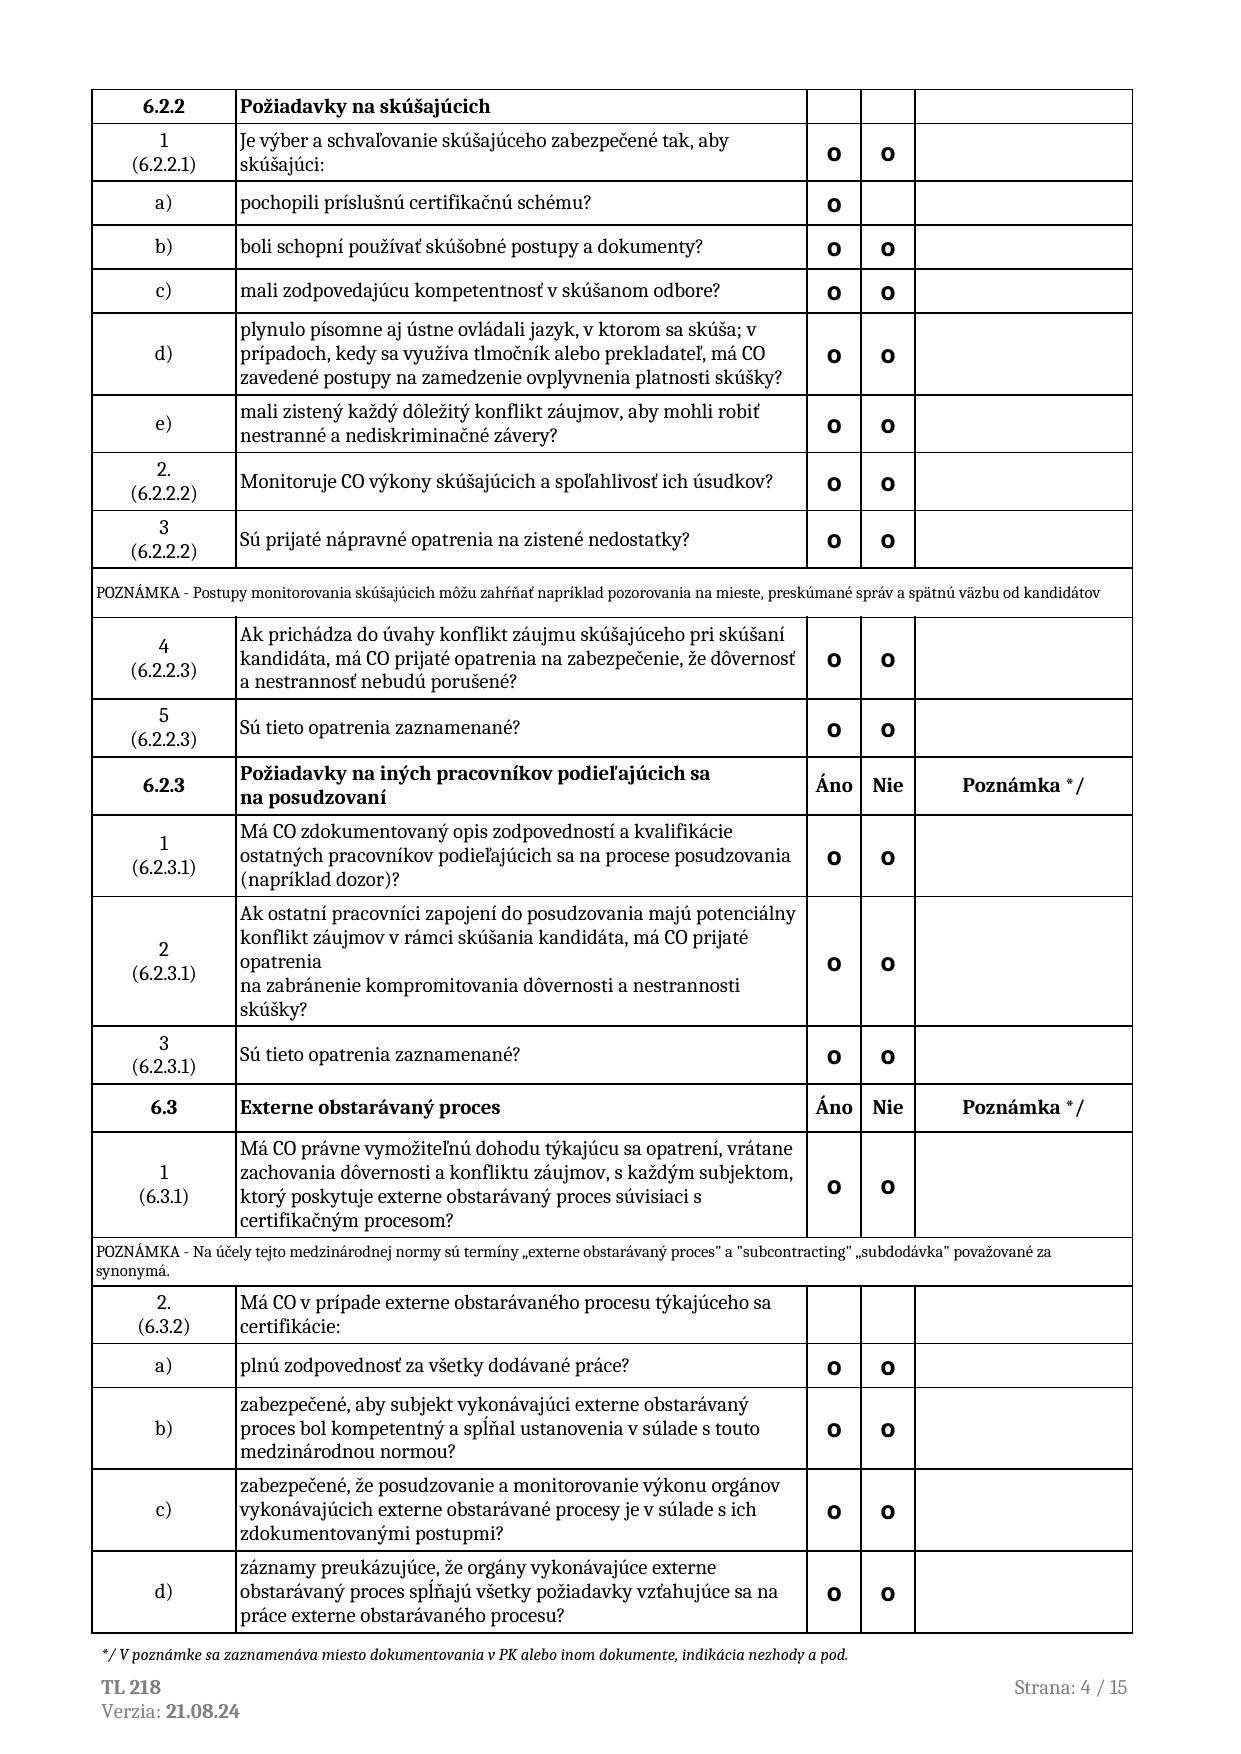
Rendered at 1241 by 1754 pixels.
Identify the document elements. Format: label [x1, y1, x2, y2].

table_cell [916, 511, 1132, 567]
table_cell [93, 270, 235, 312]
table_cell [862, 124, 914, 180]
table_cell [237, 1287, 806, 1343]
table_cell [237, 182, 806, 224]
table_cell [808, 1470, 860, 1550]
table_cell [808, 1287, 860, 1343]
table_cell [93, 700, 235, 756]
table_cell [916, 1470, 1132, 1550]
table_cell [808, 270, 860, 312]
table_cell [916, 758, 1132, 814]
table_cell [237, 700, 806, 756]
table_cell [862, 1470, 914, 1550]
table_cell [93, 1552, 235, 1632]
table_cell [237, 1085, 806, 1131]
table_cell [916, 182, 1132, 224]
table_cell [93, 124, 235, 180]
table_cell [808, 314, 860, 394]
table_cell [862, 618, 914, 698]
table_cell [808, 1552, 860, 1632]
table_cell [916, 396, 1132, 452]
table_cell [808, 182, 860, 224]
table_cell [808, 396, 860, 452]
table_cell [808, 758, 860, 814]
table_cell [237, 1344, 806, 1387]
table_cell [916, 314, 1132, 394]
table_cell [862, 182, 914, 224]
table_cell [808, 511, 860, 567]
table_cell [916, 1344, 1132, 1387]
table_cell [808, 816, 860, 896]
table_cell [237, 226, 806, 268]
table_cell [93, 758, 235, 814]
table_cell [916, 270, 1132, 312]
table_cell [916, 1027, 1132, 1083]
table_cell [93, 314, 235, 394]
table_cell [862, 453, 914, 510]
table_cell [862, 1133, 914, 1237]
table_cell [237, 124, 806, 180]
table_cell [93, 182, 235, 224]
table_cell [237, 1388, 806, 1468]
table_cell [93, 1388, 235, 1468]
table_cell [93, 1133, 235, 1237]
table_cell [237, 758, 806, 814]
table_cell [808, 1027, 860, 1083]
table_cell [237, 1552, 806, 1632]
table_cell [237, 816, 806, 896]
table_cell [93, 511, 235, 567]
table_cell [862, 1344, 914, 1387]
table_cell [93, 1344, 235, 1387]
table_cell [916, 1133, 1132, 1237]
table_cell [93, 1470, 235, 1550]
table_cell [862, 396, 914, 452]
table_cell [93, 1287, 235, 1343]
table_cell [916, 1085, 1132, 1131]
table_cell [93, 569, 1132, 617]
table_cell [916, 816, 1132, 896]
table_cell [916, 453, 1132, 510]
table_cell [808, 226, 860, 268]
table_cell [237, 270, 806, 312]
table_cell [862, 1085, 914, 1131]
table_cell [862, 1027, 914, 1083]
table_cell [93, 226, 235, 268]
table_cell [93, 90, 235, 123]
table_cell [808, 897, 860, 1025]
table_cell [916, 1388, 1132, 1468]
table_cell [237, 314, 806, 394]
table_cell [237, 1027, 806, 1083]
table_cell [808, 124, 860, 180]
table_cell [916, 1287, 1132, 1343]
table_cell [916, 897, 1132, 1025]
table_cell [808, 1388, 860, 1468]
table_cell [916, 90, 1132, 123]
table_cell [862, 816, 914, 896]
table_cell [862, 511, 914, 567]
table_cell [916, 1552, 1132, 1632]
table_cell [237, 618, 806, 698]
table_cell [916, 226, 1132, 268]
table_cell [862, 1552, 914, 1632]
table_cell [916, 618, 1132, 698]
table_cell [93, 453, 235, 510]
table_cell [862, 226, 914, 268]
table_cell [237, 897, 806, 1025]
table_cell [93, 1238, 1132, 1285]
table_cell [862, 758, 914, 814]
table_cell [808, 700, 860, 756]
table_cell [808, 90, 860, 123]
table_cell [237, 90, 806, 123]
table_cell [808, 618, 860, 698]
table_cell [862, 270, 914, 312]
table_cell [862, 1388, 914, 1468]
table_cell [916, 124, 1132, 180]
table_cell [808, 1085, 860, 1131]
table_cell [237, 1470, 806, 1550]
table_cell [916, 700, 1132, 756]
table_cell [93, 816, 235, 896]
table_cell [237, 1133, 806, 1237]
table_cell [93, 396, 235, 452]
table_cell [93, 1027, 235, 1083]
table_cell [1133, 89, 1138, 1633]
table_cell [862, 314, 914, 394]
table_cell [808, 1133, 860, 1237]
table_cell [93, 1085, 235, 1131]
table_cell [862, 700, 914, 756]
table_cell [808, 1344, 860, 1387]
table_cell [862, 1287, 914, 1343]
table_cell [808, 453, 860, 510]
table_cell [93, 618, 235, 698]
table_cell [237, 511, 806, 567]
table_cell [237, 453, 806, 510]
table_cell [862, 90, 914, 123]
table_cell [237, 396, 806, 452]
table_cell [862, 897, 914, 1025]
table_cell [93, 897, 235, 1025]
